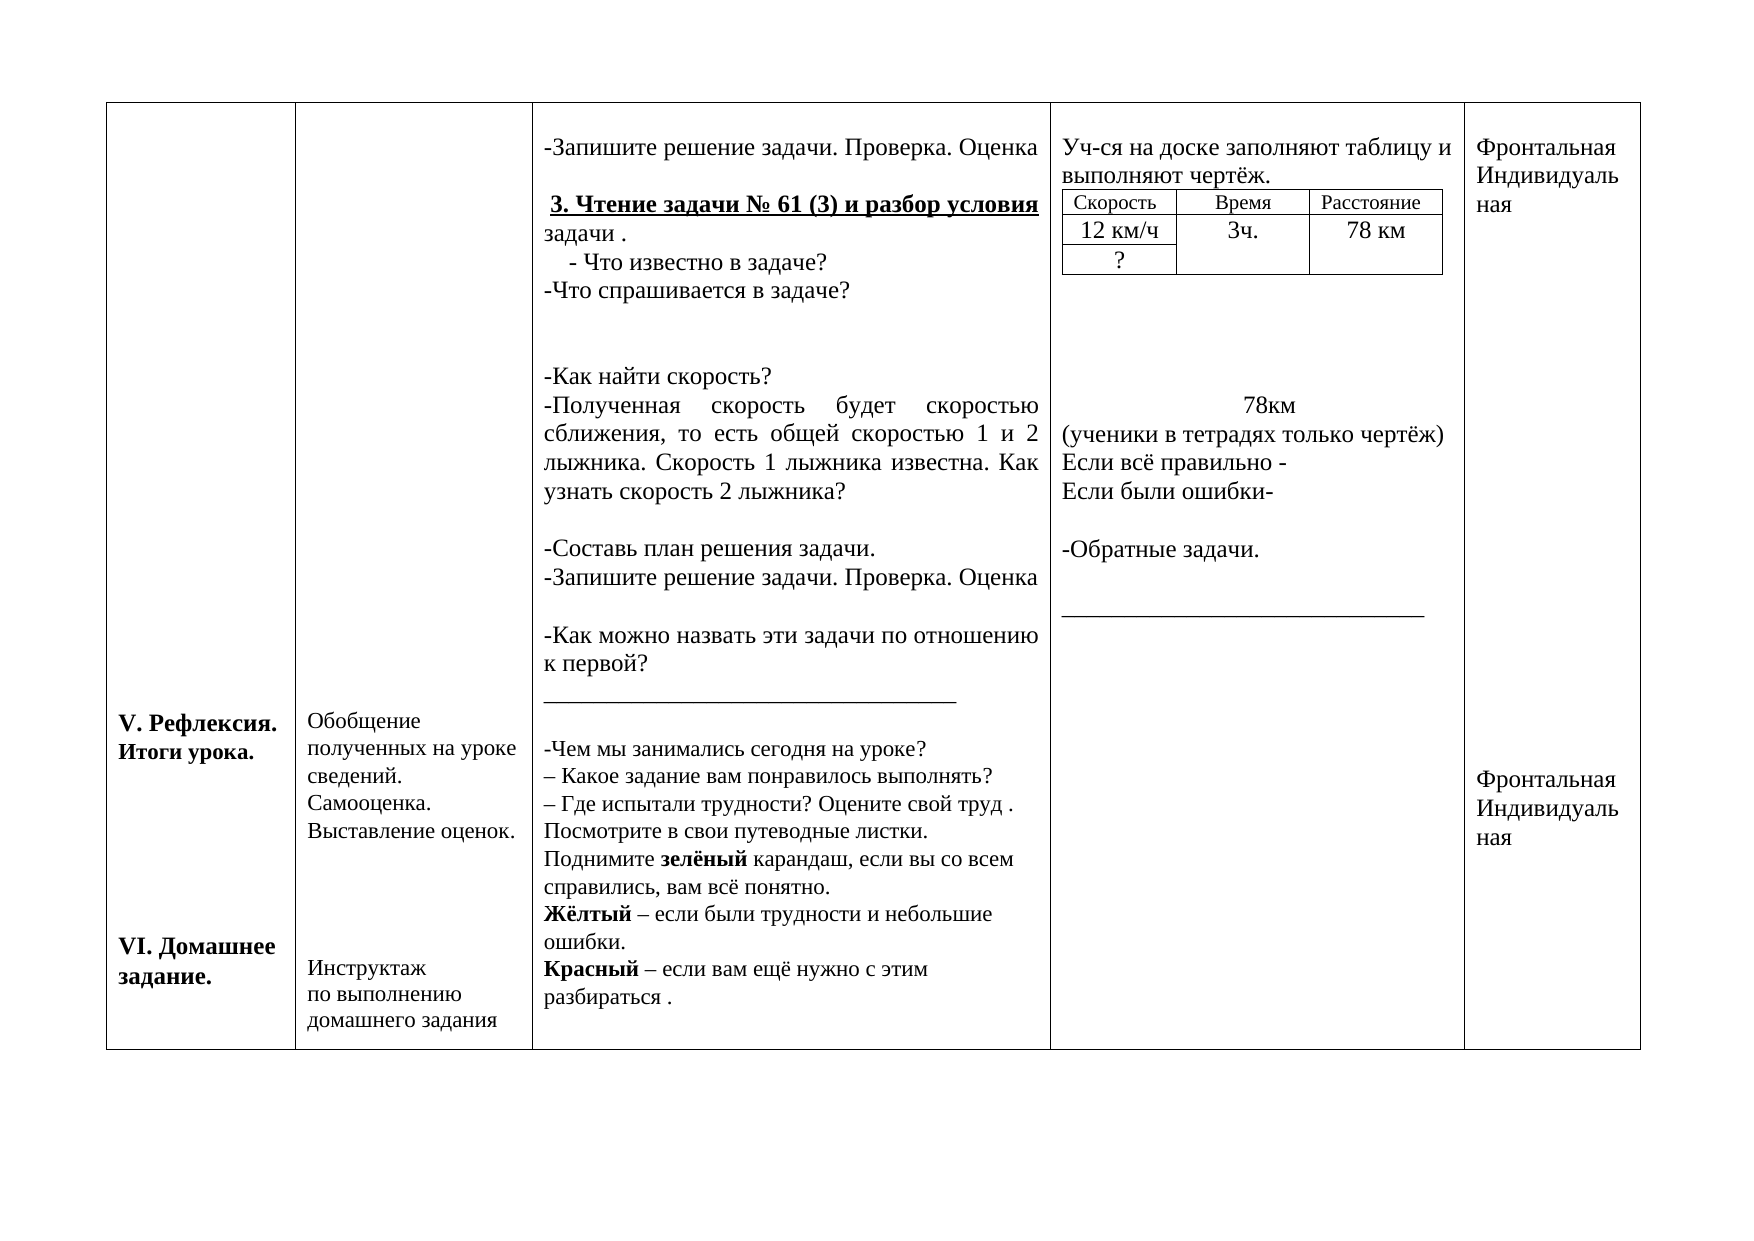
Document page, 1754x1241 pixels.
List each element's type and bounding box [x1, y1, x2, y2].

table_cell [1465, 103, 1640, 1049]
table_cell [107, 103, 295, 1049]
table_cell [533, 103, 1050, 1049]
table_cell [1051, 103, 1464, 1049]
table_cell [296, 103, 532, 1049]
